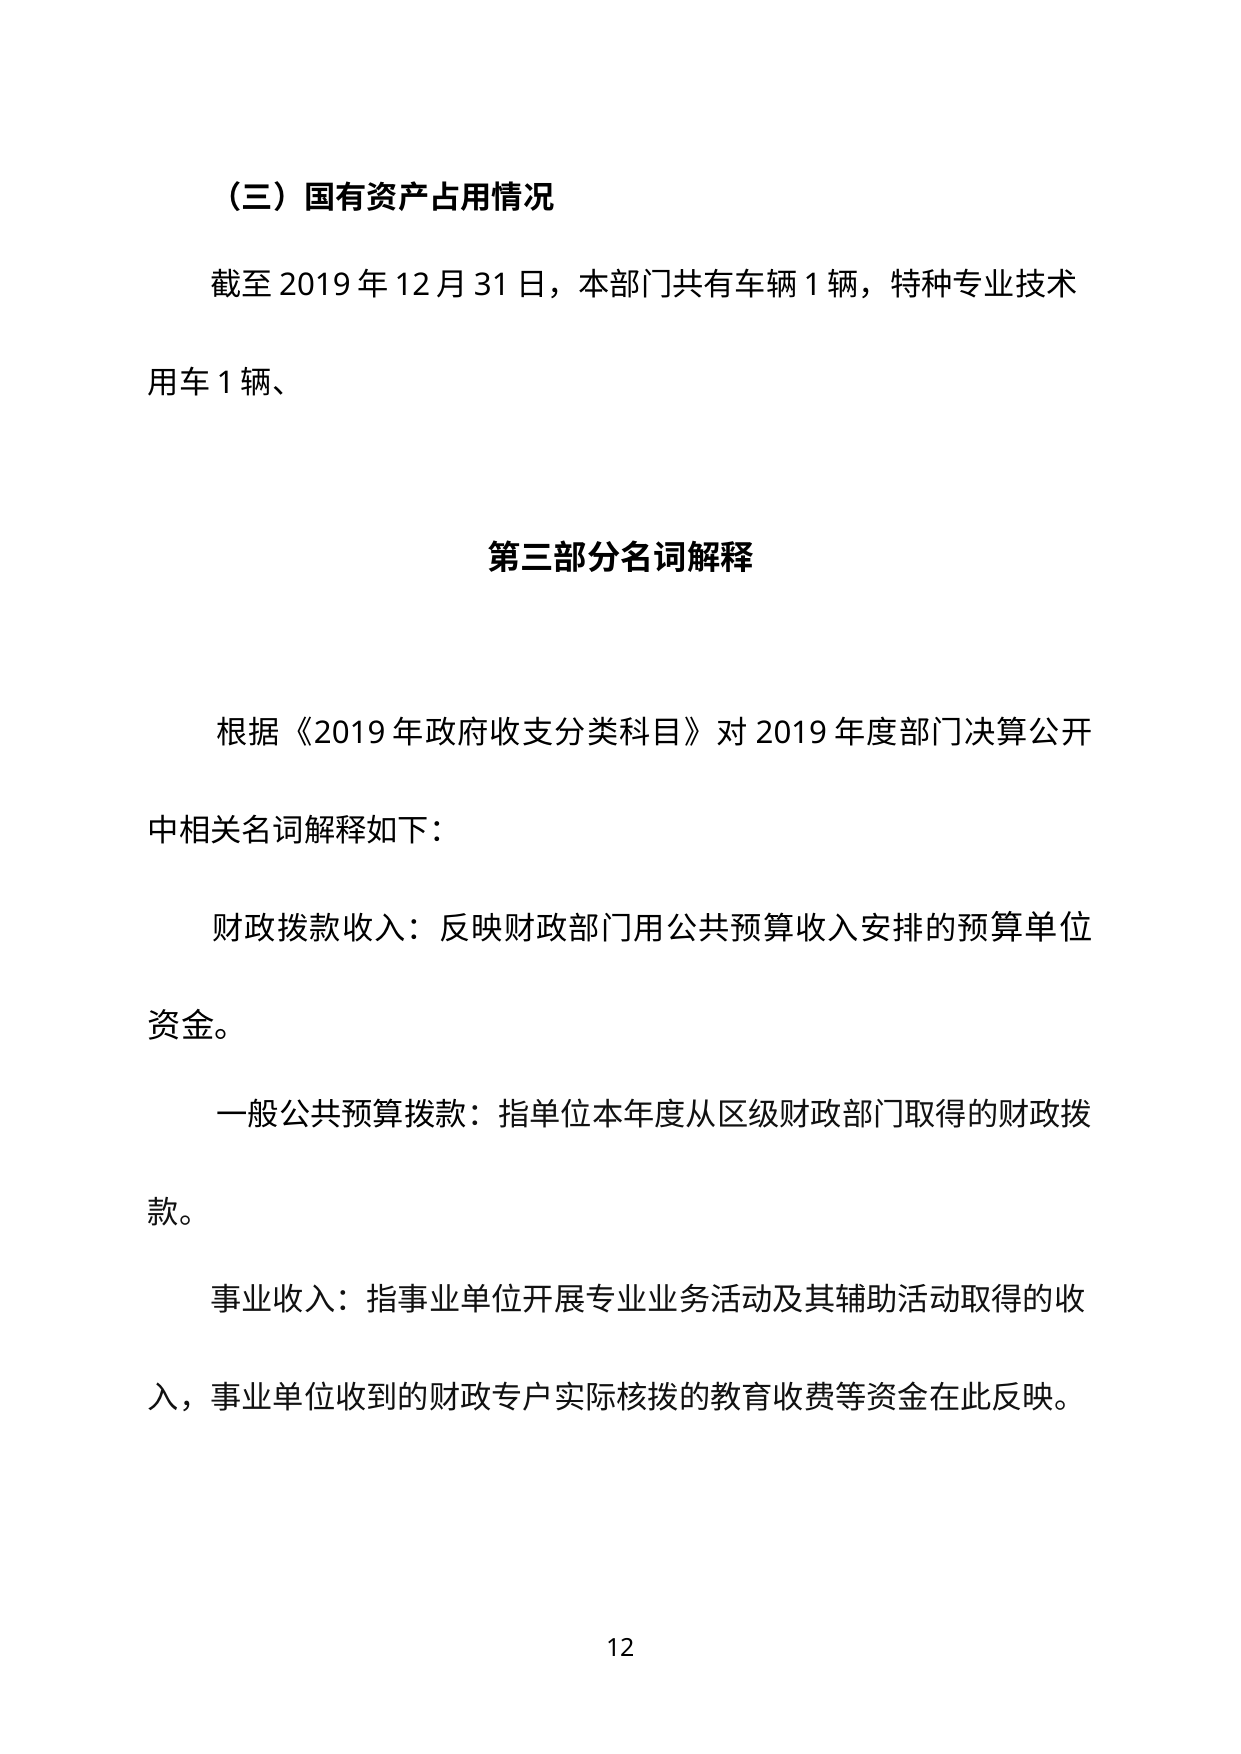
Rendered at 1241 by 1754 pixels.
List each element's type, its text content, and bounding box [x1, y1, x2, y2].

text 事业收入：指事业单位开展专业业务活动及其辅助活动取得的收入，事业单位收到的财政专户实际核拨的教育收费等资金在此反映。 [148, 1264, 1092, 1427]
list 截至2019年12月31日，本部门共有车辆1辆，特种专业技术用车1辆、 [148, 249, 1092, 412]
list （三）国有资产占用情况 [148, 162, 1092, 227]
text 第三部分名词解释 [148, 522, 1092, 587]
text 根据《2019年政府收支分类科目》对2019年度部门决算公开中相关名词解释如下： 财政拨款收入：反映财政部门用公共预算收入安排的预算单位资金。 [148, 698, 1092, 1055]
text 一般公共预算拨款：指单位本年度从区级财政部门取得的财政拨款。 [148, 1079, 1092, 1242]
